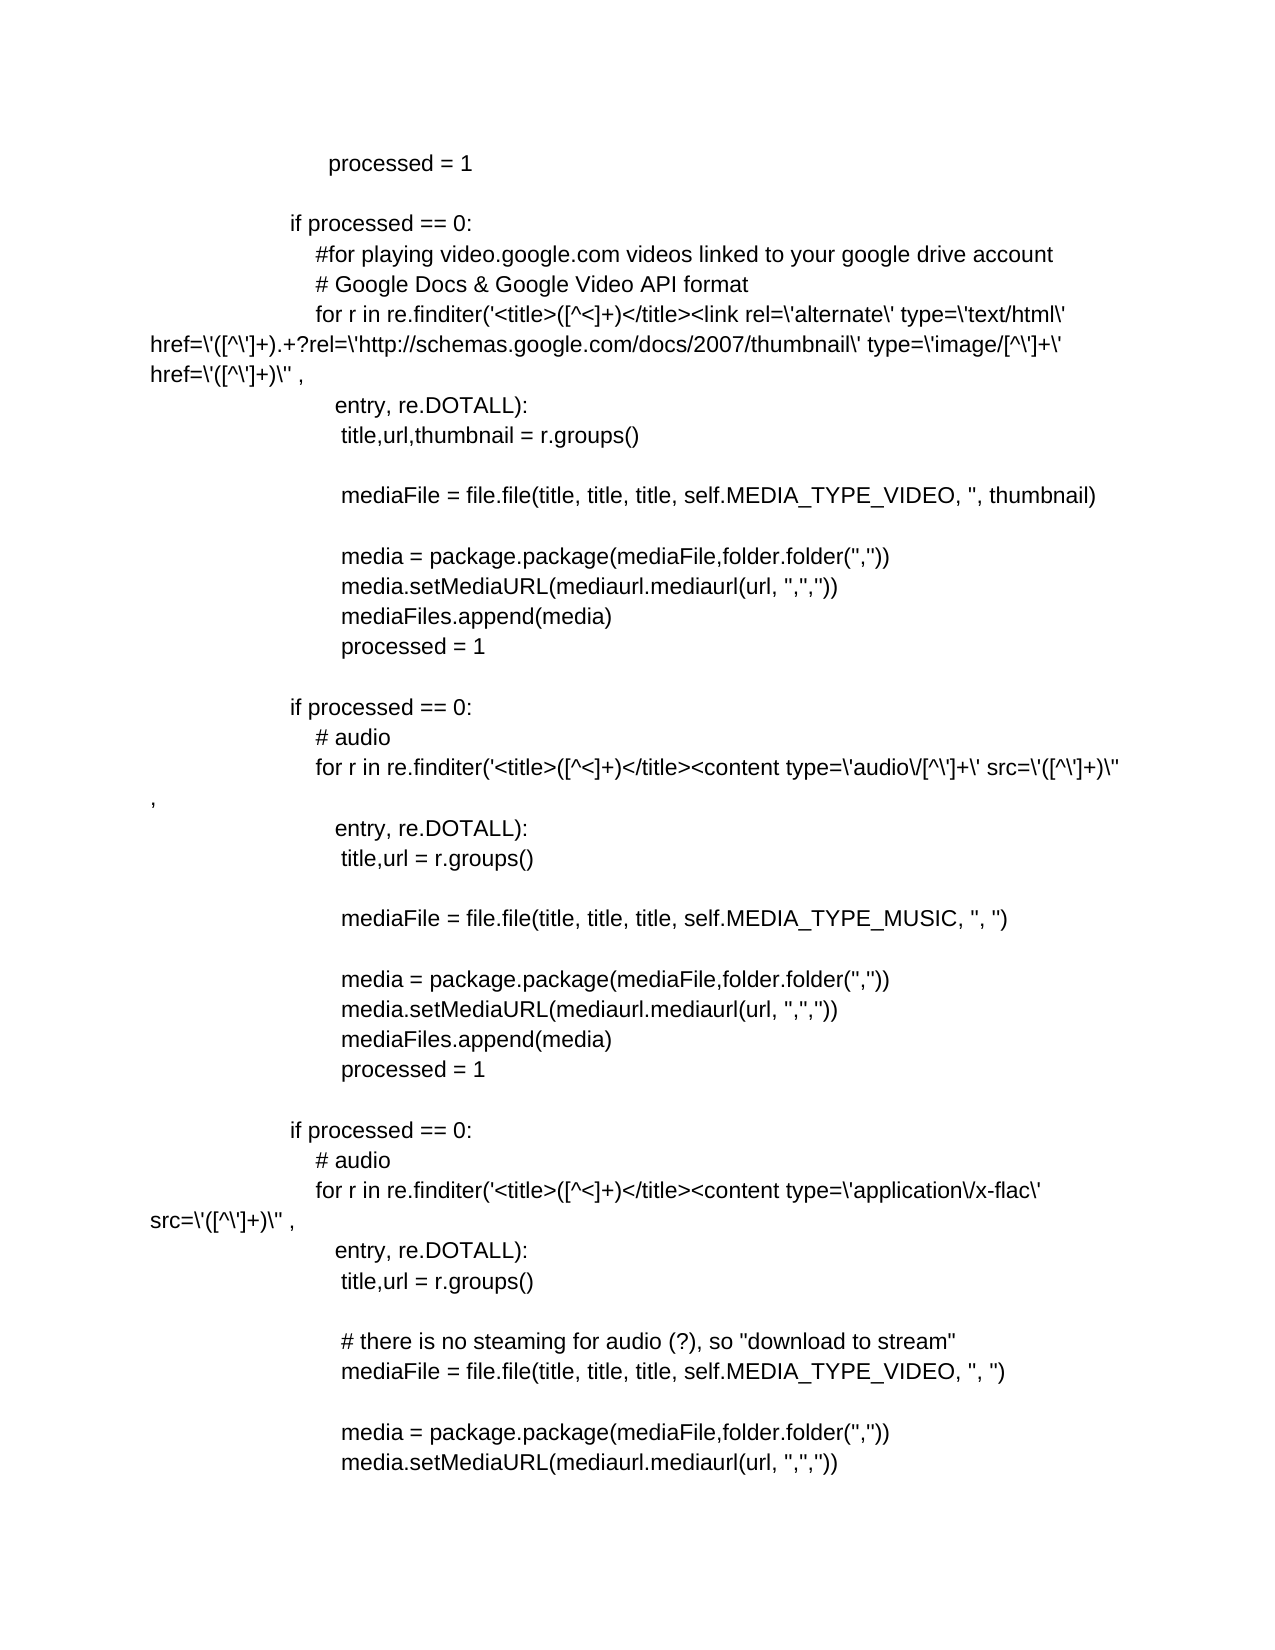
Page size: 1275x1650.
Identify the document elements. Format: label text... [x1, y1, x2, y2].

text mediaFile = file.file(title, title, title, self.MEDIA_TYPE_VIDEO, '', '') [150, 1358, 1125, 1385]
text for r in re.finditer('<title>([^<]+)</title><content type=\'application\/x-flac\' src=\'([^\']+)\'' , [150, 1177, 1125, 1234]
text title,url = r.groups() [150, 845, 1125, 871]
text mediaFiles.append(media) [150, 603, 1125, 629]
text entry, re.DOTALL): [150, 392, 1125, 418]
text entry, re.DOTALL): [150, 814, 1125, 841]
text for r in re.finditer('<title>([^<]+)</title><content type=\'audio\/[^\']+\' src=\'([^\']+)\'' , [150, 754, 1125, 811]
text title,url,thumbnail = r.groups() [150, 422, 1125, 448]
text # audio [150, 1147, 1125, 1173]
text processed = 1 [150, 633, 1125, 660]
text media = package.package(mediaFile,folder.folder('','')) [150, 966, 1125, 992]
text # audio [150, 724, 1125, 750]
text media = package.package(mediaFile,folder.folder('','')) [150, 543, 1125, 569]
text processed = 1 [150, 150, 1125, 176]
text # there is no steaming for audio (?), so "download to stream" [150, 1328, 1125, 1354]
text mediaFile = file.file(title, title, title, self.MEDIA_TYPE_MUSIC, '', '') [150, 905, 1125, 932]
text entry, re.DOTALL): [150, 1237, 1125, 1264]
text if processed == 0: [150, 694, 1125, 720]
text title,url = r.groups() [150, 1268, 1125, 1294]
text media.setMediaURL(mediaurl.mediaurl(url, '','','')) [150, 1449, 1125, 1475]
text media.setMediaURL(mediaurl.mediaurl(url, '','','')) [150, 996, 1125, 1022]
text if processed == 0: [150, 1117, 1125, 1143]
text if processed == 0: [150, 210, 1125, 237]
text mediaFile = file.file(title, title, title, self.MEDIA_TYPE_VIDEO, '', thumbnail) [150, 482, 1125, 509]
text media = package.package(mediaFile,folder.folder('','')) [150, 1419, 1125, 1445]
text for r in re.finditer('<title>([^<]+)</title><link rel=\'alternate\' type=\'text/html\' href=\'([^\']+).+?rel=\'http://schemas.google.com/docs/2007/thumbnail\' type=\'image/[^\']+\' href=\'([^\']+)\'' , [150, 301, 1125, 388]
text # Google Docs & Google Video API format [150, 271, 1125, 297]
text processed = 1 [150, 1056, 1125, 1083]
text mediaFiles.append(media) [150, 1026, 1125, 1052]
text media.setMediaURL(mediaurl.mediaurl(url, '','','')) [150, 573, 1125, 599]
text #for playing video.google.com videos linked to your google drive account [150, 241, 1125, 267]
